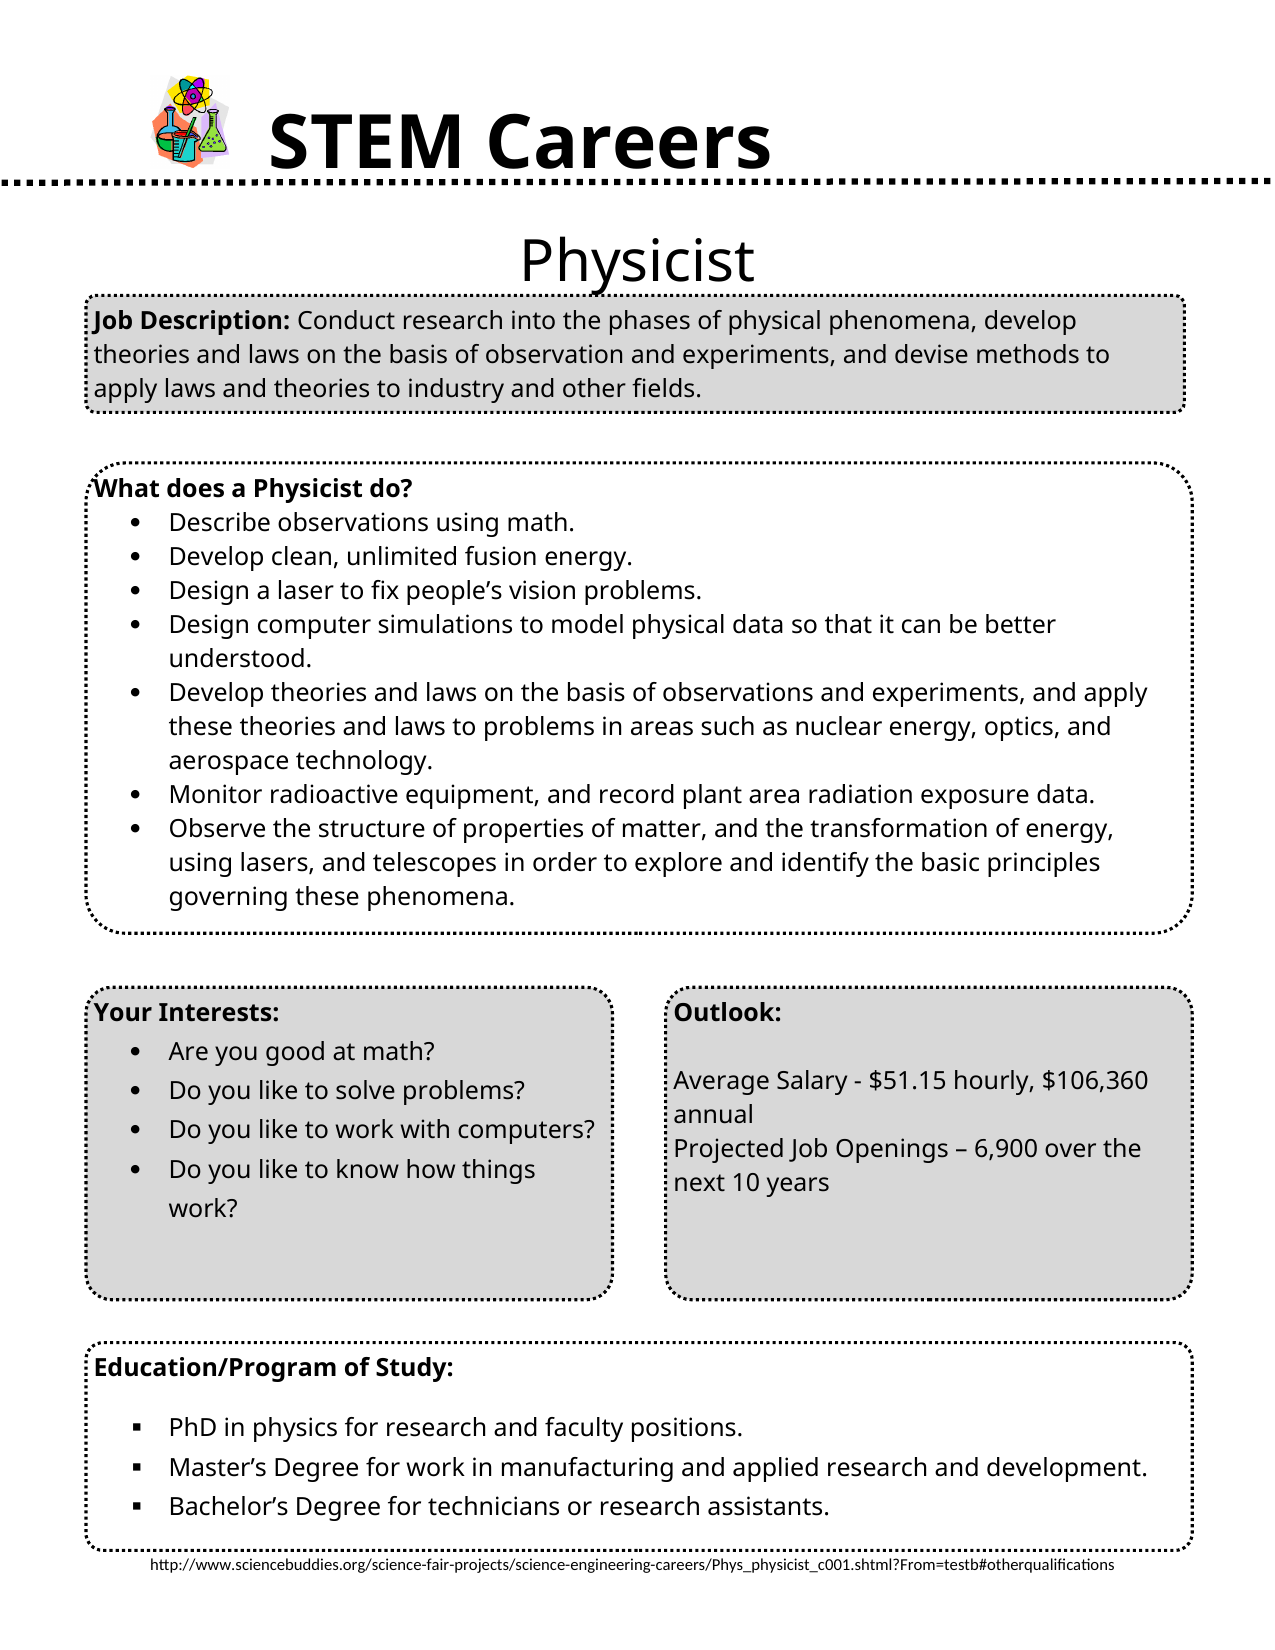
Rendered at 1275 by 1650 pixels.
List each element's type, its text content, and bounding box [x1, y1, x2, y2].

text Physicist [150, 218, 1125, 295]
picture [150, 75, 230, 169]
